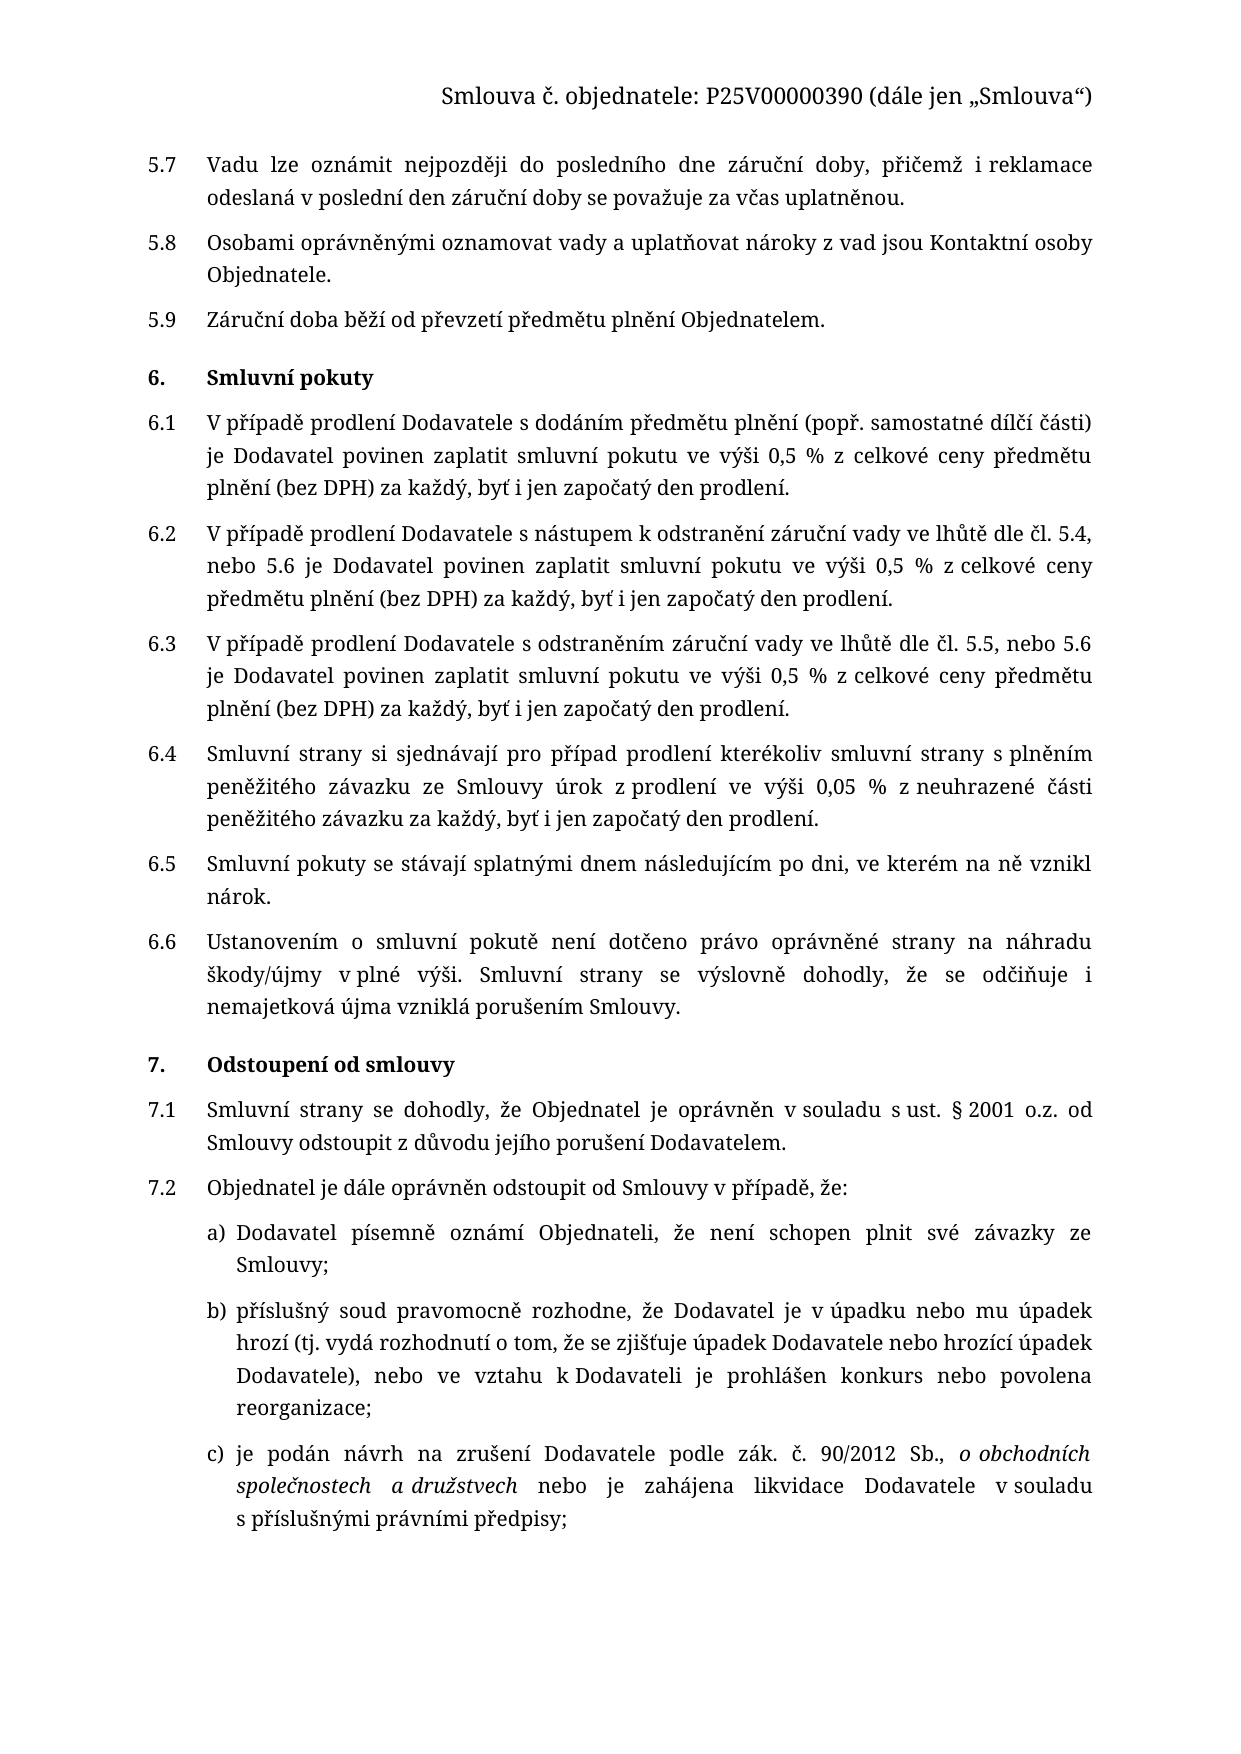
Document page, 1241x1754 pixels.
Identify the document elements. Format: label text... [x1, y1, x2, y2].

list Záruční doba běží od převzetí předmětu plnění Objednatelem. [148, 306, 1093, 334]
list Objednatel je dále oprávněn odstoupit od Smlouvy v případě, že: [148, 1173, 1093, 1201]
list Odstoupení od smlouvy [148, 1050, 1093, 1078]
list Smluvní pokuty [148, 363, 1093, 392]
list Ustanovením o smluvní pokutě není dotčeno právo oprávněné strany na náhradu škody/újmy v plné výši. Smluvní strany se výslovně dohodly, že se odčiňuje i nemajetková újma vzniklá porušením Smlouvy. [148, 927, 1093, 1021]
list V případě prodlení Dodavatele s odstraněním záruční vady ve lhůtě dle čl. 5.5, nebo 5.6 je Dodavatel povinen zaplatit smluvní pokutu ve výši 0,5 % z celkové ceny předmětu plnění (bez DPH) za každý, byť i jen započatý den prodlení. [148, 629, 1093, 723]
list V případě prodlení Dodavatele s nástupem k odstranění záruční vady ve lhůtě dle čl. 5.4, nebo 5.6 je Dodavatel povinen zaplatit smluvní pokutu ve výši 0,5 % z celkové ceny předmětu plnění (bez DPH) za každý, byť i jen započatý den prodlení. [148, 519, 1093, 612]
list Osobami oprávněnými oznamovat vady a uplatňovat nároky z vad jsou Kontaktní osoby Objednatele. [148, 228, 1093, 289]
list Smluvní strany se dohodly, že Objednatel je oprávněn v souladu s ust. § 2001 o.z. od Smlouvy odstoupit z důvodu jejího porušení Dodavatelem. [148, 1095, 1093, 1156]
list V případě prodlení Dodavatele s dodáním předmětu plnění (popř. samostatné dílčí části) je Dodavatel povinen zaplatit smluvní pokutu ve výši 0,5 % z celkové ceny předmětu plnění (bez DPH) za každý, byť i jen započatý den prodlení. [148, 408, 1093, 502]
list je podán návrh na zrušení Dodavatele podle zák. č. 90/2012 Sb., o obchodních společnostech a družstvech nebo je zahájena likvidace Dodavatele v souladu s příslušnými právními předpisy; [207, 1439, 1093, 1532]
list Smluvní strany si sjednávají pro případ prodlení kterékoliv smluvní strany s plněním peněžitého závazku ze Smlouvy úrok z prodlení ve výši 0,05 % z neuhrazené části peněžitého závazku za každý, byť i jen započatý den prodlení. [148, 739, 1093, 833]
list Dodavatel písemně oznámí Objednateli, že není schopen plnit své závazky ze Smlouvy; [207, 1218, 1093, 1279]
list Vadu lze oznámit nejpozději do posledního dne záruční doby, přičemž i reklamace odeslaná v poslední den záruční doby se považuje za včas uplatněnou. [148, 150, 1093, 211]
list Smluvní pokuty se stávají splatnými dnem následujícím po dni, ve kterém na ně vznikl nárok. [148, 849, 1093, 911]
list příslušný soud pravomocně rozhodne, že Dodavatel je v úpadku nebo mu úpadek hrozí (tj. vydá rozhodnutí o tom, že se zjišťuje úpadek Dodavatele nebo hrozící úpadek Dodavatele), nebo ve vztahu k Dodavateli je prohlášen konkurs nebo povolena reorganizace; [207, 1296, 1093, 1422]
